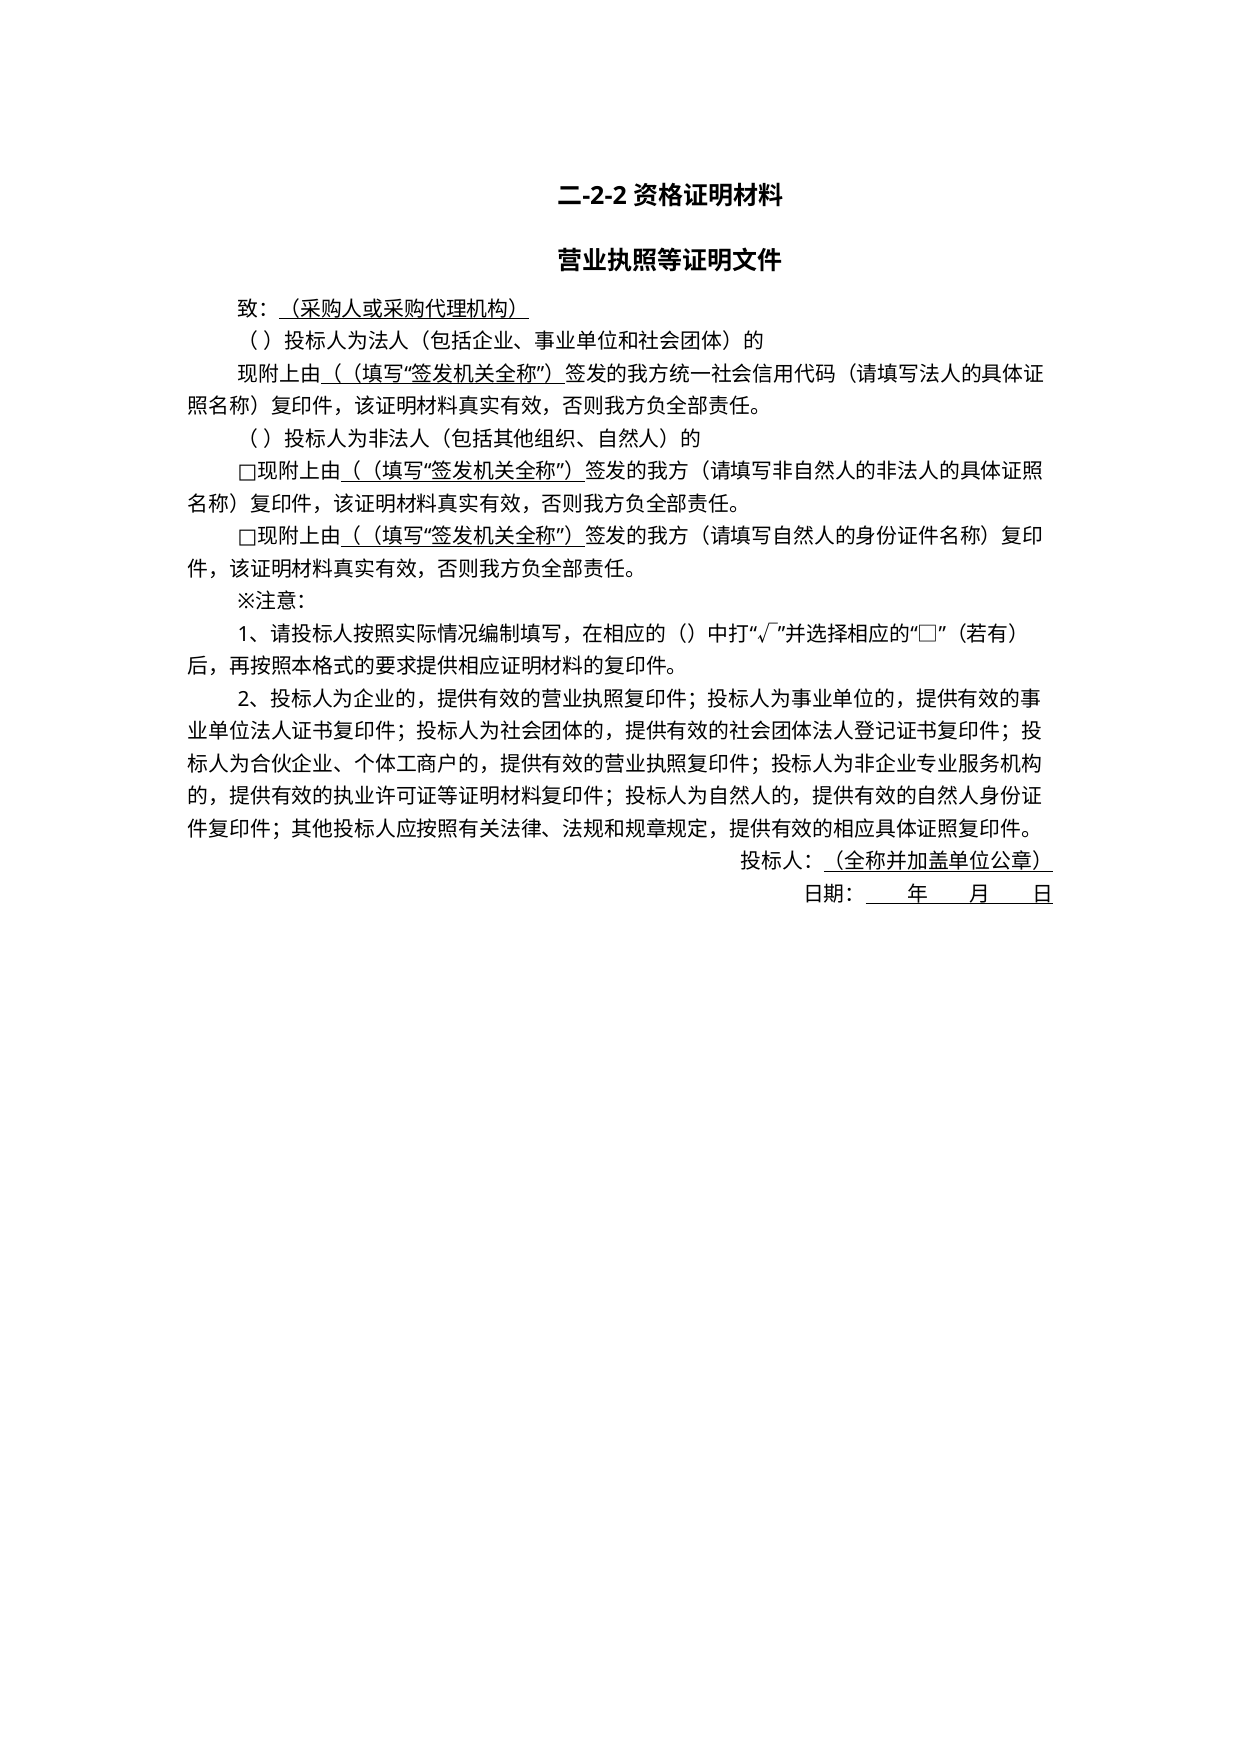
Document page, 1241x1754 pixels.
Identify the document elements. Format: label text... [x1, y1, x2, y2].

text 二-2-2 资格证明材料 [187, 162, 1053, 227]
text 日期： 年 月 日 [187, 877, 1053, 909]
text 2、投标人为企业的，提供有效的营业执照复印件；投标人为事业单位的，提供有效的事业单位法人证书复印件；投标人为社会团体的，提供有效的社会团体法人登记证书复印件；投标人为合伙企业、个体工商户的，提供有效的营业执照复印件；投标人为非企业专业服务机构的，提供有效的执业许可证等证明材料复印件；投标人为自然人的，提供有效的自然人身份证件复印件；其他投标人应按照有关法律、法规和规章规定，提供有效的相应具体证照复印件。 [187, 682, 1053, 844]
text 1、请投标人按照实际情况编制填写，在相应的（）中打“√”并选择相应的“□”（若有）后，再按照本格式的要求提供相应证明材料的复印件。 [187, 617, 1053, 682]
text （ ）投标人为法人（包括企业、事业单位和社会团体）的 [187, 324, 1053, 357]
text 营业执照等证明文件 [187, 227, 1053, 292]
text 致：（采购人或采购代理机构） [187, 292, 1053, 324]
text □现附上由（（填写“签发机关全称”）签发的我方（请填写自然人的身份证件名称）复印件，该证明材料真实有效，否则我方负全部责任。 [187, 519, 1053, 584]
text （ ）投标人为非法人（包括其他组织、自然人）的 [187, 422, 1053, 454]
text ※注意： [187, 584, 1053, 617]
text 投标人：（全称并加盖单位公章） [187, 844, 1053, 877]
text 现附上由（（填写“签发机关全称”）签发的我方统一社会信用代码（请填写法人的具体证照名称）复印件，该证明材料真实有效，否则我方负全部责任。 [187, 357, 1053, 422]
text □现附上由（（填写“签发机关全称”）签发的我方（请填写非自然人的非法人的具体证照名称）复印件，该证明材料真实有效，否则我方负全部责任。 [187, 454, 1053, 519]
